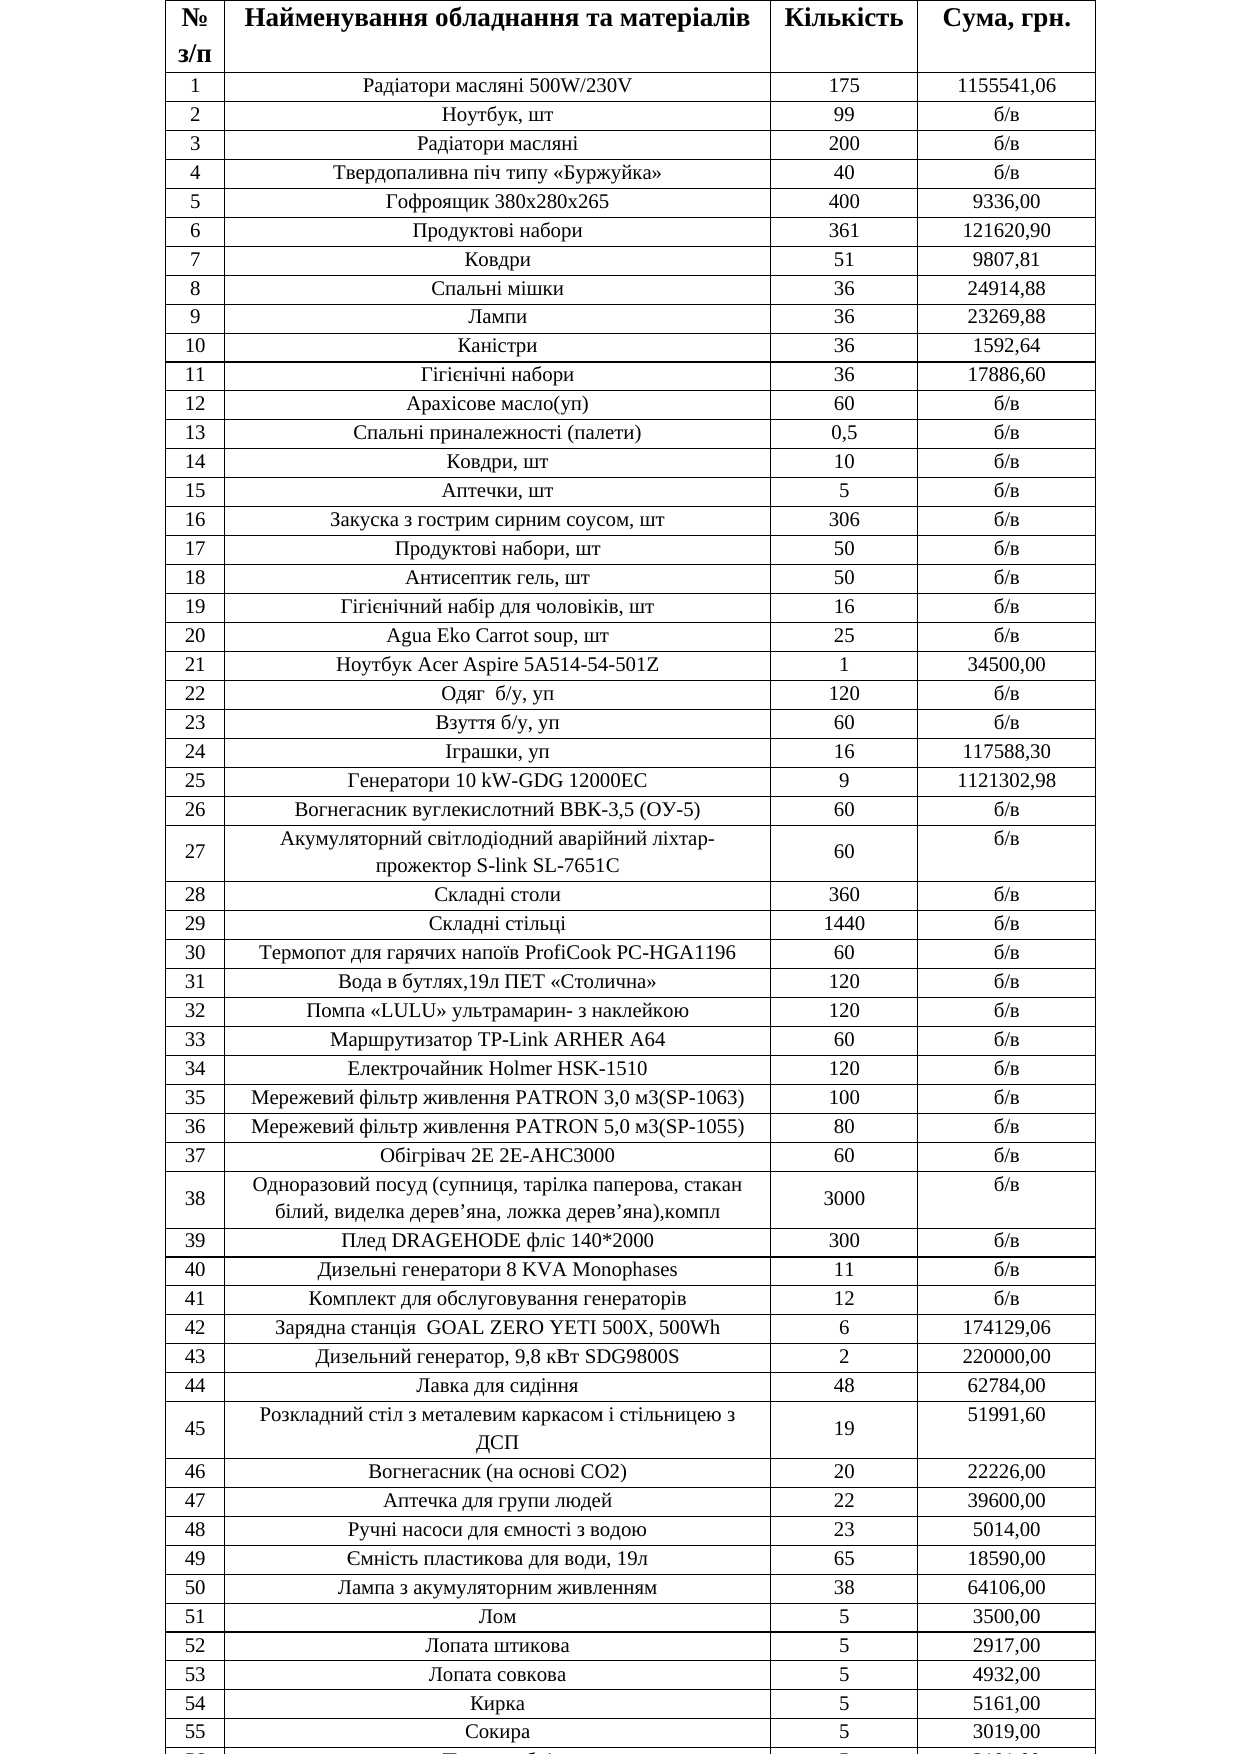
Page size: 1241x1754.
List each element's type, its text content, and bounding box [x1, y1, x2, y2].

table_cell 361 [771, 218, 917, 246]
table_cell 15 [166, 478, 224, 506]
table_cell Одноразовий посуд (супниця, тарілка паперова, стакан білий, виделка дерев’яна, ложка дерев’яна),компл [225, 1172, 770, 1227]
table_cell Радіатори масляні 500W/230V [225, 73, 770, 101]
table_cell б/в [918, 1286, 1095, 1314]
table_cell Ковдри [225, 247, 770, 274]
table_cell 1 [166, 73, 224, 101]
table_cell 3019,00 [918, 1719, 1095, 1747]
table_cell Закуска з гострим сирним соусом, шт [225, 507, 770, 535]
table_cell 25 [771, 623, 917, 651]
table_cell 12 [166, 391, 224, 419]
table_cell 47 [166, 1488, 224, 1516]
table_cell 306 [771, 507, 917, 535]
table_cell 62784,00 [918, 1373, 1095, 1401]
table_cell Маршрутизатор TP-Link ARHER A64 [225, 1027, 770, 1055]
table_cell б/в [918, 797, 1095, 825]
table_cell 65 [771, 1546, 917, 1573]
table_cell б/в [918, 940, 1095, 968]
table_cell б/в [918, 1229, 1095, 1256]
table_cell 5 [771, 478, 917, 506]
table_cell 49 [166, 1546, 224, 1573]
table_cell 18 [166, 565, 224, 593]
table_cell 10 [166, 334, 224, 361]
table_cell Іграшки, уп [225, 739, 770, 767]
table_cell Лом [225, 1604, 770, 1631]
table_cell Складні столи [225, 882, 770, 910]
table_cell б/в [918, 160, 1095, 188]
table_cell 360 [771, 882, 917, 910]
table_cell 19 [166, 594, 224, 622]
table_cell 48 [166, 1517, 224, 1544]
table_cell Вода в бутлях,19л ПЕТ «Столична» [225, 969, 770, 997]
table_cell Аптечка для групи людей [225, 1488, 770, 1516]
table_cell б/в [918, 998, 1095, 1026]
table_cell Гофроящик 380х280х265 [225, 189, 770, 217]
table_cell Плед DRAGEHODE фліс 140*2000 [225, 1229, 770, 1256]
table_cell 36 [771, 363, 917, 390]
table_cell 1 [771, 652, 917, 680]
table_cell Генератори 10 kW-GDG 12000EC [225, 768, 770, 796]
table_cell 8 [166, 276, 224, 303]
table_cell 4932,00 [918, 1661, 1095, 1689]
table_cell б/в [918, 536, 1095, 564]
table_cell 23 [166, 710, 224, 738]
table_cell Ноутбук, шт [225, 102, 770, 130]
table_cell 60 [771, 826, 917, 881]
table_cell 45 [166, 1402, 224, 1458]
table_cell Гігієнічний набір для чоловіків, шт [225, 594, 770, 622]
table_cell Взуття б/у, уп [225, 710, 770, 738]
table_cell 14 [166, 449, 224, 477]
table_cell 20 [771, 1459, 917, 1487]
table_cell 19 [771, 1402, 917, 1458]
table_cell 26 [166, 797, 224, 825]
table_cell 27 [166, 826, 224, 881]
table_cell 220000,00 [918, 1344, 1095, 1372]
table_cell б/в [918, 565, 1095, 593]
table_cell 36 [771, 276, 917, 303]
table_cell 48 [771, 1373, 917, 1401]
table_cell 53 [166, 1661, 224, 1689]
table_cell 41 [166, 1286, 224, 1314]
table_cell 9336,00 [918, 189, 1095, 217]
table_cell 11 [771, 1258, 917, 1285]
table_cell Дизельні генератори 8 KVA Monophases [225, 1258, 770, 1285]
table_cell Ковдри, шт [225, 449, 770, 477]
table_cell Антисептик гель, шт [225, 565, 770, 593]
table_cell Лопата совкова [225, 1661, 770, 1689]
table_cell 44 [166, 1373, 224, 1401]
table_cell Термопот для гарячих напоїв ProfiCook PC-HGA1196 [225, 940, 770, 968]
table_cell 1440 [771, 911, 917, 939]
table_cell 10 [771, 449, 917, 477]
table_cell б/в [918, 131, 1095, 159]
table_cell Продуктові набори, шт [225, 536, 770, 564]
table_cell б/в [918, 1056, 1095, 1084]
table_cell Спальні мішки [225, 276, 770, 303]
table_cell 13 [166, 420, 224, 448]
table_cell Лампи [225, 305, 770, 332]
table_cell Продуктові набори [225, 218, 770, 246]
table_cell Каністри [225, 334, 770, 361]
table_cell 100 [771, 1085, 917, 1113]
table_cell Ноутбук Acer Aspire 5A514-54-501Z [225, 652, 770, 680]
table_cell 35 [166, 1085, 224, 1113]
table_cell Ємність пластикова для води, 19л [225, 1546, 770, 1573]
table_cell 175 [771, 73, 917, 101]
table_cell 32 [166, 998, 224, 1026]
table_cell Лавка для сидіння [225, 1373, 770, 1401]
table_cell Мережевий фільтр живлення PATRON 3,0 м3(SP-1063) [225, 1085, 770, 1113]
table_cell б/в [918, 1143, 1095, 1171]
table_header Кількість [771, 1, 917, 72]
table_cell 400 [771, 189, 917, 217]
table_cell Дизельний генератор, 9,8 кВт SDG9800S [225, 1344, 770, 1372]
table_cell 60 [771, 710, 917, 738]
table_cell Радіатори масляні [225, 131, 770, 159]
table_cell 38 [166, 1172, 224, 1227]
table_cell Гігієнічні набори [225, 363, 770, 390]
table_cell 7 [166, 247, 224, 274]
table_cell 24914,88 [918, 276, 1095, 303]
table_cell б/в [918, 911, 1095, 939]
table_header Сума, грн. [918, 1, 1095, 72]
table_cell 174129,06 [918, 1315, 1095, 1343]
table_cell 28 [166, 882, 224, 910]
table_cell Ручні насоси для ємності з водою [225, 1517, 770, 1544]
table_cell 2 [771, 1344, 917, 1372]
table_cell б/в [918, 1172, 1095, 1227]
table_cell 1592,64 [918, 334, 1095, 361]
table_cell б/в [918, 1085, 1095, 1113]
table_header Найменування обладнання та матеріалів [225, 1, 770, 72]
table_cell 31 [166, 969, 224, 997]
table_cell 5 [771, 1719, 917, 1747]
table_cell 5 [166, 189, 224, 217]
table_cell 51 [166, 1604, 224, 1631]
table_cell 40 [166, 1258, 224, 1285]
table_cell 0,5 [771, 420, 917, 448]
table_cell б/в [918, 391, 1095, 419]
table_cell 37 [166, 1143, 224, 1171]
table_cell б/в [918, 420, 1095, 448]
table_cell Аптечки, шт [225, 478, 770, 506]
table_cell 22 [771, 1488, 917, 1516]
table_cell 60 [771, 1027, 917, 1055]
table_cell 2917,00 [918, 1633, 1095, 1660]
table_cell 6 [166, 218, 224, 246]
table_cell 16 [771, 739, 917, 767]
table_cell б/в [918, 478, 1095, 506]
table_cell 5 [771, 1604, 917, 1631]
table_cell 51 [771, 247, 917, 274]
table_cell Лопата штикова [225, 1633, 770, 1660]
table_cell 52 [166, 1633, 224, 1660]
table_cell 12 [771, 1286, 917, 1314]
table_cell 23 [771, 1517, 917, 1544]
table_cell Зарядна станція GOAL ZERO YETI 500X, 500Wh [225, 1315, 770, 1343]
table_cell 3 [166, 131, 224, 159]
table_cell 23269,88 [918, 305, 1095, 332]
table_cell б/в [918, 623, 1095, 651]
table_cell 30 [166, 940, 224, 968]
table_cell 60 [771, 391, 917, 419]
table_cell 300 [771, 1229, 917, 1256]
table_cell 38 [771, 1575, 917, 1602]
table_cell 11 [166, 363, 224, 390]
table_cell 16 [166, 507, 224, 535]
table_cell 25 [166, 768, 224, 796]
table_cell 2 [166, 102, 224, 130]
table_cell Спальні приналежності (палети) [225, 420, 770, 448]
table_cell Помпа «LULU» ультрамарин- з наклейкою [225, 998, 770, 1026]
table_cell Розкладний стіл з металевим каркасом і стільницею з ДСП [225, 1402, 770, 1458]
table_cell Вогнегасник (на основі СО2) [225, 1459, 770, 1487]
table_cell 34 [166, 1056, 224, 1084]
table_cell 3000 [771, 1172, 917, 1227]
table_cell Обігрівач 2E 2E-AHC3000 [225, 1143, 770, 1171]
table_cell Одяг б/у, уп [225, 681, 770, 709]
table_cell 24 [166, 739, 224, 767]
table_cell 64106,00 [918, 1575, 1095, 1602]
table_cell 16 [771, 594, 917, 622]
table_cell 18590,00 [918, 1546, 1095, 1573]
table_cell 6 [771, 1315, 917, 1343]
table_cell 9 [771, 768, 917, 796]
table_cell 39600,00 [918, 1488, 1095, 1516]
table_cell 5161,00 [918, 1690, 1095, 1718]
table_cell 50 [771, 565, 917, 593]
table_cell 39 [166, 1229, 224, 1256]
table_cell б/в [918, 1027, 1095, 1055]
table_cell 22 [166, 681, 224, 709]
table_cell 5 [771, 1690, 917, 1718]
table_cell б/в [918, 449, 1095, 477]
table_cell 17886,60 [918, 363, 1095, 390]
table_cell 9807,81 [918, 247, 1095, 274]
table_cell 60 [771, 1143, 917, 1171]
table_cell 36 [771, 305, 917, 332]
table_cell 55 [166, 1719, 224, 1747]
table_cell 99 [771, 102, 917, 130]
table_cell Електрочайник Holmer HSK-1510 [225, 1056, 770, 1084]
table_cell б/в [918, 1114, 1095, 1142]
table_cell Мережевий фільтр живлення PATRON 5,0 м3(SP-1055) [225, 1114, 770, 1142]
table_cell 5 [771, 1661, 917, 1689]
table_cell Складні стільці [225, 911, 770, 939]
table_cell 1155541,06 [918, 73, 1095, 101]
table_cell б/в [918, 969, 1095, 997]
table_cell 80 [771, 1114, 917, 1142]
table_cell б/в [918, 826, 1095, 881]
table_cell 121620,90 [918, 218, 1095, 246]
table_cell 120 [771, 1056, 917, 1084]
table_cell 17 [166, 536, 224, 564]
table_cell 117588,30 [918, 739, 1095, 767]
table_cell Вогнегасник вуглекислотний ВВК-3,5 (ОУ-5) [225, 797, 770, 825]
table_cell 20 [166, 623, 224, 651]
table_cell Арахісове масло(уп) [225, 391, 770, 419]
table_cell 3500,00 [918, 1604, 1095, 1631]
table_cell Твердопаливна піч типу «Буржуйка» [225, 160, 770, 188]
table_cell 120 [771, 998, 917, 1026]
table_cell 36 [771, 334, 917, 361]
table_cell б/в [918, 882, 1095, 910]
table_cell 5 [771, 1633, 917, 1660]
table_cell 42 [166, 1315, 224, 1343]
table_cell Agua Eko Carrot soup, шт [225, 623, 770, 651]
table_cell 60 [771, 797, 917, 825]
table_cell 29 [166, 911, 224, 939]
table_cell б/в [918, 681, 1095, 709]
table_cell 54 [166, 1690, 224, 1718]
table_cell 33 [166, 1027, 224, 1055]
table_cell б/в [918, 102, 1095, 130]
table_cell б/в [918, 710, 1095, 738]
table_cell 4 [166, 160, 224, 188]
table_cell 120 [771, 969, 917, 997]
table_cell 200 [771, 131, 917, 159]
table_header № з/п [166, 1, 224, 72]
table_cell 51991,60 [918, 1402, 1095, 1458]
table_cell 50 [166, 1575, 224, 1602]
table_cell 43 [166, 1344, 224, 1372]
table_cell Лампа з акумуляторним живленням [225, 1575, 770, 1602]
table_cell б/в [918, 1258, 1095, 1285]
table_cell б/в [918, 507, 1095, 535]
table_cell Комплект для обслуговування генераторів [225, 1286, 770, 1314]
table_cell 5014,00 [918, 1517, 1095, 1544]
table_cell 9 [166, 305, 224, 332]
table_cell 50 [771, 536, 917, 564]
table_cell 1121302,98 [918, 768, 1095, 796]
table_cell Кирка [225, 1690, 770, 1718]
table_cell Акумуляторний світлодіодний аварійний ліхтар-прожектор S-link SL-7651C [225, 826, 770, 881]
table_cell Сокира [225, 1719, 770, 1747]
table_cell 22226,00 [918, 1459, 1095, 1487]
table_cell 36 [166, 1114, 224, 1142]
table_cell 34500,00 [918, 652, 1095, 680]
table_cell 40 [771, 160, 917, 188]
table_cell 46 [166, 1459, 224, 1487]
table_cell 21 [166, 652, 224, 680]
table_cell б/в [918, 594, 1095, 622]
table_cell 60 [771, 940, 917, 968]
table_cell 120 [771, 681, 917, 709]
